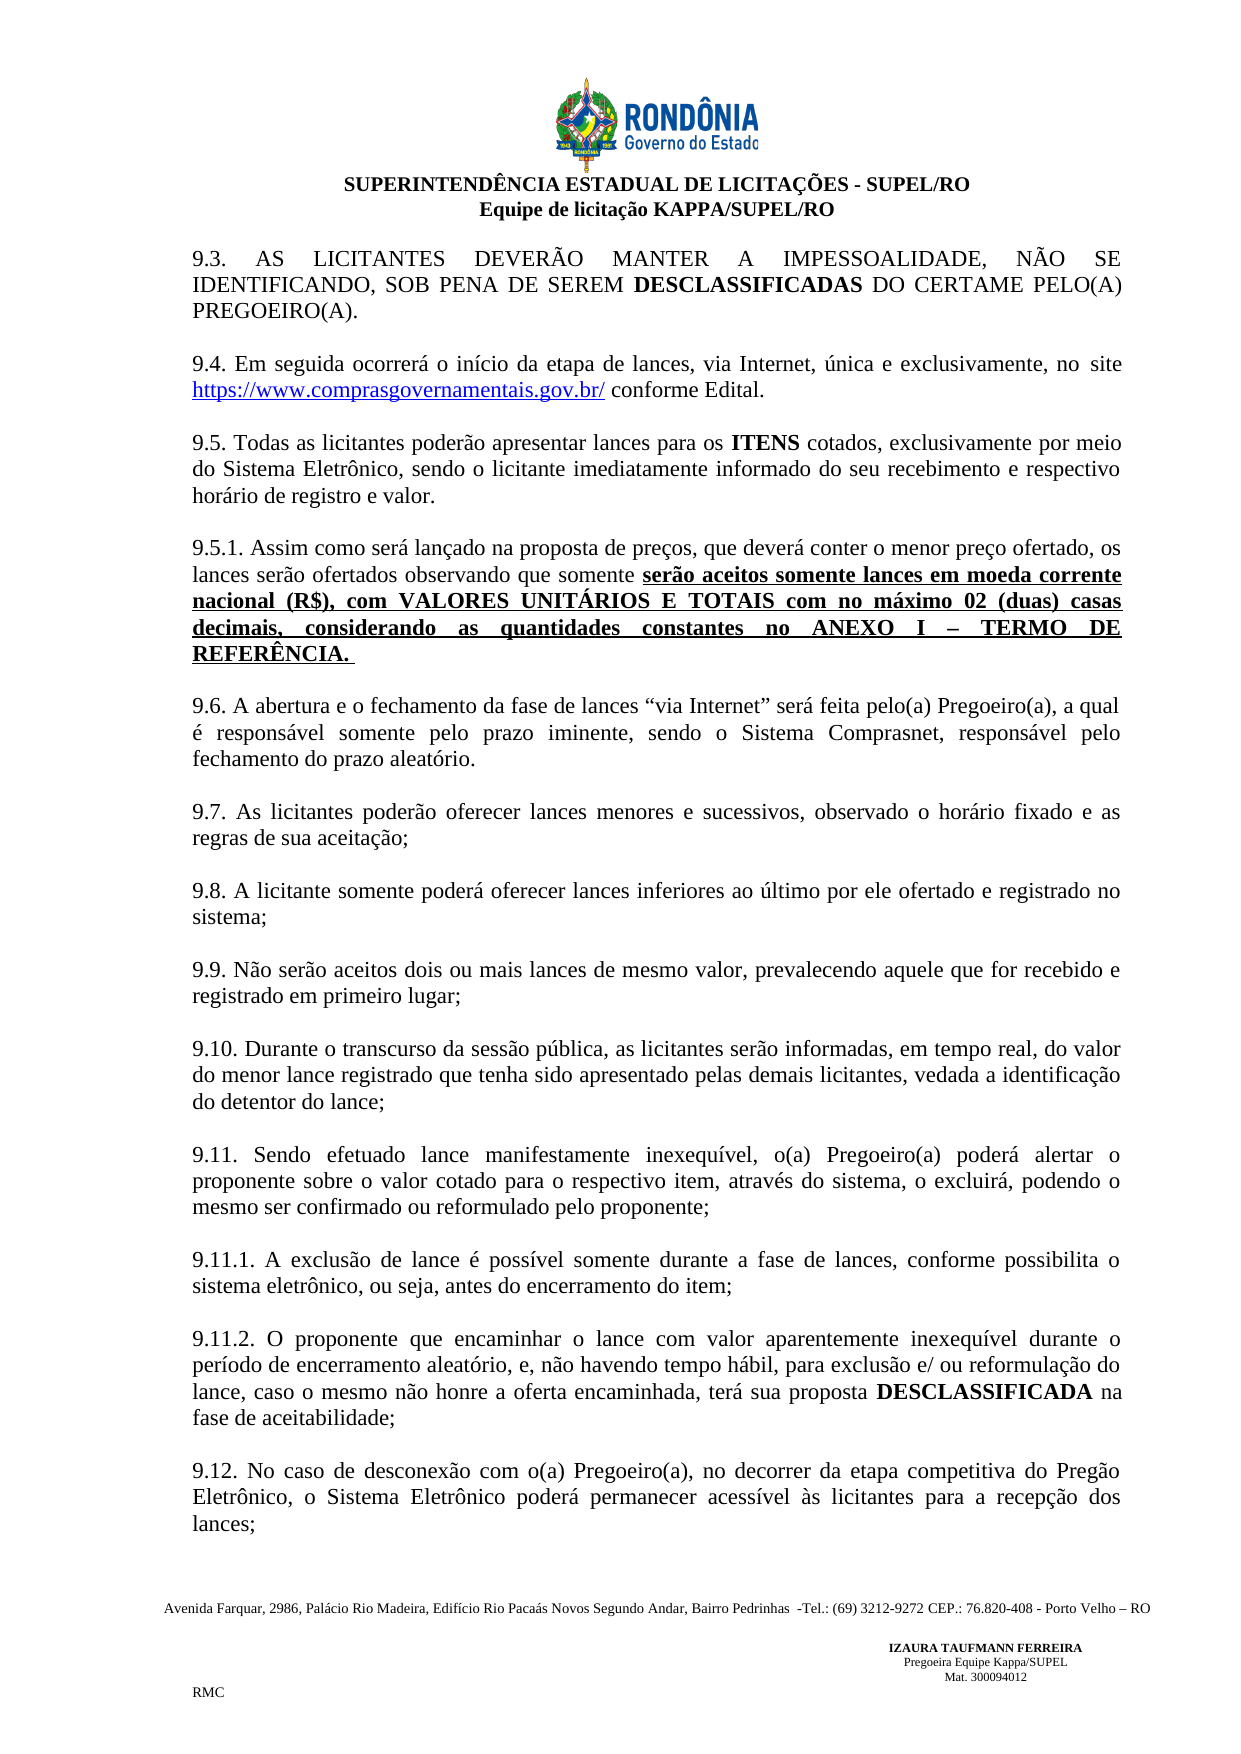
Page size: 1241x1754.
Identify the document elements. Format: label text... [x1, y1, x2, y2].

text 9.3. AS LICITANTES DEVERÃO MANTER A IMPESSOALIDADE, NÃO SE IDENTIFICANDO, SOB PENA DE SEREM DESCLASSIFICADAS DO CERTAME PELO(A) PREGOEIRO(A). [192, 244, 1122, 324]
text 9.5.1. Assim como será lançado na proposta de preços, que deverá conter o menor preço ofertado, os lances serão ofertados observando que somente serão aceitos somente lances em moeda corrente nacional (R$), com VALORES UNITÁRIOS E TOTAIS com no máximo 02 (duas) casas decimais, considerando as quantidades constantes no ANEXO I – TERMO DE REFERÊNCIA. [192, 638, 1122, 666]
text 9.9. Não serão aceitos dois ou mais lances de mesmo valor, prevalecendo aquele que for recebido e registrado em primeiro lugar; [192, 956, 1122, 1009]
text 9.8. A licitante somente poderá oferecer lances inferiores ao último por ele ofertado e registrado no sistema; [192, 877, 1122, 930]
text 9.11. Sendo efetuado lance manifestamente inexequível, o(a) Pregoeiro(a) poderá alertar o proponente sobre o valor cotado para o respectivo item, através do sistema, o excluirá, podendo o mesmo ser confirmado ou reformulado pelo proponente; [192, 1141, 1122, 1220]
text 9.10. Durante o transcurso da sessão pública, as licitantes serão informadas, em tempo real, do valor do menor lance registrado que tenha sido apresentado pelas demais licitantes, vedada a identificação do detentor do lance; [192, 1035, 1122, 1114]
text 9.11.1. A exclusão de lance é possível somente durante a fase de lances, conforme possibilita o sistema eletrônico, ou seja, antes do encerramento do item; [192, 1246, 1122, 1299]
text 9.11.2. O proponente que encaminhar o lance com valor aparentemente inexequível durante o período de encerramento aleatório, e, não havendo tempo hábil, para exclusão e/ ou reformulação do lance, caso o mesmo não honre a oferta encaminhada, terá sua proposta DESCLASSIFICADA na fase de aceitabilidade; [192, 1325, 1122, 1431]
picture [556, 77, 759, 173]
text 9.12. No caso de desconexão com o(a) Pregoeiro(a), no decorrer da etapa competitiva do Pregão Eletrônico, o Sistema Eletrônico poderá permanecer acessível às licitantes para a recepção dos lances; [192, 1457, 1122, 1536]
text 9.7. As licitantes poderão oferecer lances menores e sucessivos, observado o horário fixado e as regras de sua aceitação; [192, 798, 1122, 851]
text 9.5. Todas as licitantes poderão apresentar lances para os ITENS cotados, exclusivamente por meio do Sistema Eletrônico, sendo o licitante imediatamente informado do seu recebimento e respectivo horário de registro e valor. [192, 429, 1122, 508]
text 9.5.1. Assim como será lançado na proposta de preços, que deverá conter o menor preço ofertado, os lances serão ofertados observando que somente serão aceitos somente lances em moeda corrente nacional (R$), com VALORES UNITÁRIOS E TOTAIS com no máximo 02 (duas) casas decimais, considerando as quantidades constantes no ANEXO I – TERMO DE REFERÊNCIA. [192, 611, 1122, 636]
text 9.6. A abertura e o fechamento da fase de lances “via Internet” será feita pelo(a) Pregoeiro(a), a qual é responsável somente pelo prazo iminente, sendo o Sistema Comprasnet, responsável pelo fechamento do prazo aleatório. [192, 693, 1122, 772]
text 9.5.1. Assim como será lançado na proposta de preços, que deverá conter o menor preço ofertado, os lances serão ofertados observando que somente serão aceitos somente lances em moeda corrente nacional (R$), com VALORES UNITÁRIOS E TOTAIS com no máximo 02 (duas) casas decimais, considerando as quantidades constantes no ANEXO I – TERMO DE REFERÊNCIA. [192, 534, 1122, 610]
text 9.4. Em seguida ocorrerá o início da etapa de lances, via Internet, única e exclusivamente, no site https://www.comprasgovernamentais.gov.br/ conforme Edital. [192, 350, 1122, 403]
